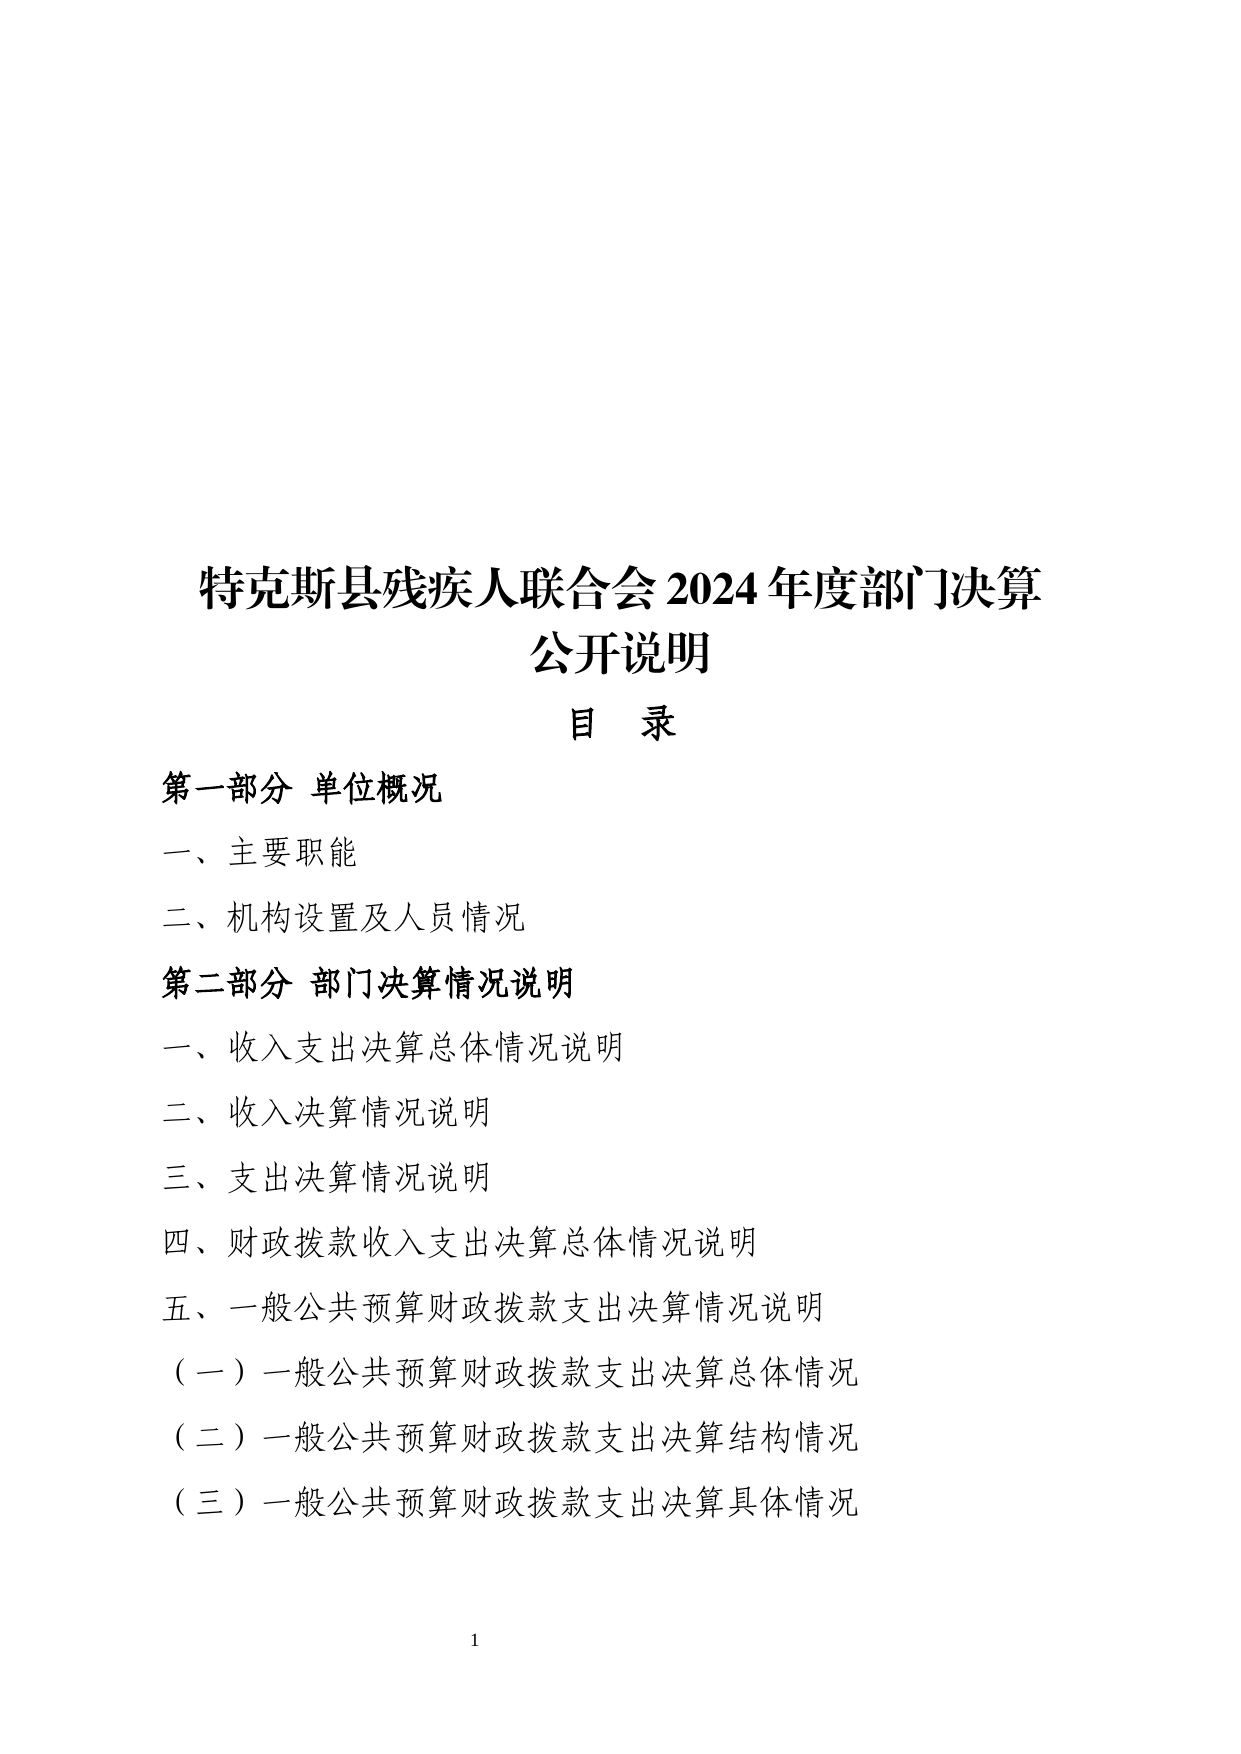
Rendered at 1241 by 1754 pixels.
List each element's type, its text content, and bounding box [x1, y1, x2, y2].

text 公开说明 [159, 623, 1081, 688]
text 二、机构设置及人员情况 [159, 883, 1081, 948]
text 一、收入支出决算总体情况说明 [159, 1013, 1081, 1078]
text 五、一般公共预算财政拨款支出决算情况说明 [159, 1273, 1081, 1338]
text 二、收入决算情况说明 [159, 1078, 1081, 1143]
text 四、财政拨款收入支出决算总体情况说明 [159, 1208, 1081, 1273]
text （二）一般公共预算财政拨款支出决算结构情况 [159, 1403, 1081, 1468]
text （一）一般公共预算财政拨款支出决算总体情况 [159, 1338, 1081, 1403]
text 一、主要职能 [159, 818, 1081, 883]
text 特克斯县残疾人联合会2024年度部门决算 [159, 558, 1081, 623]
text 目 录 [159, 688, 1081, 753]
text 第二部分 部门决算情况说明 [159, 948, 1081, 1013]
text 第一部分 单位概况 [159, 753, 1081, 818]
text 三、支出决算情况说明 [159, 1143, 1081, 1208]
text （三）一般公共预算财政拨款支出决算具体情况 [159, 1468, 1081, 1533]
